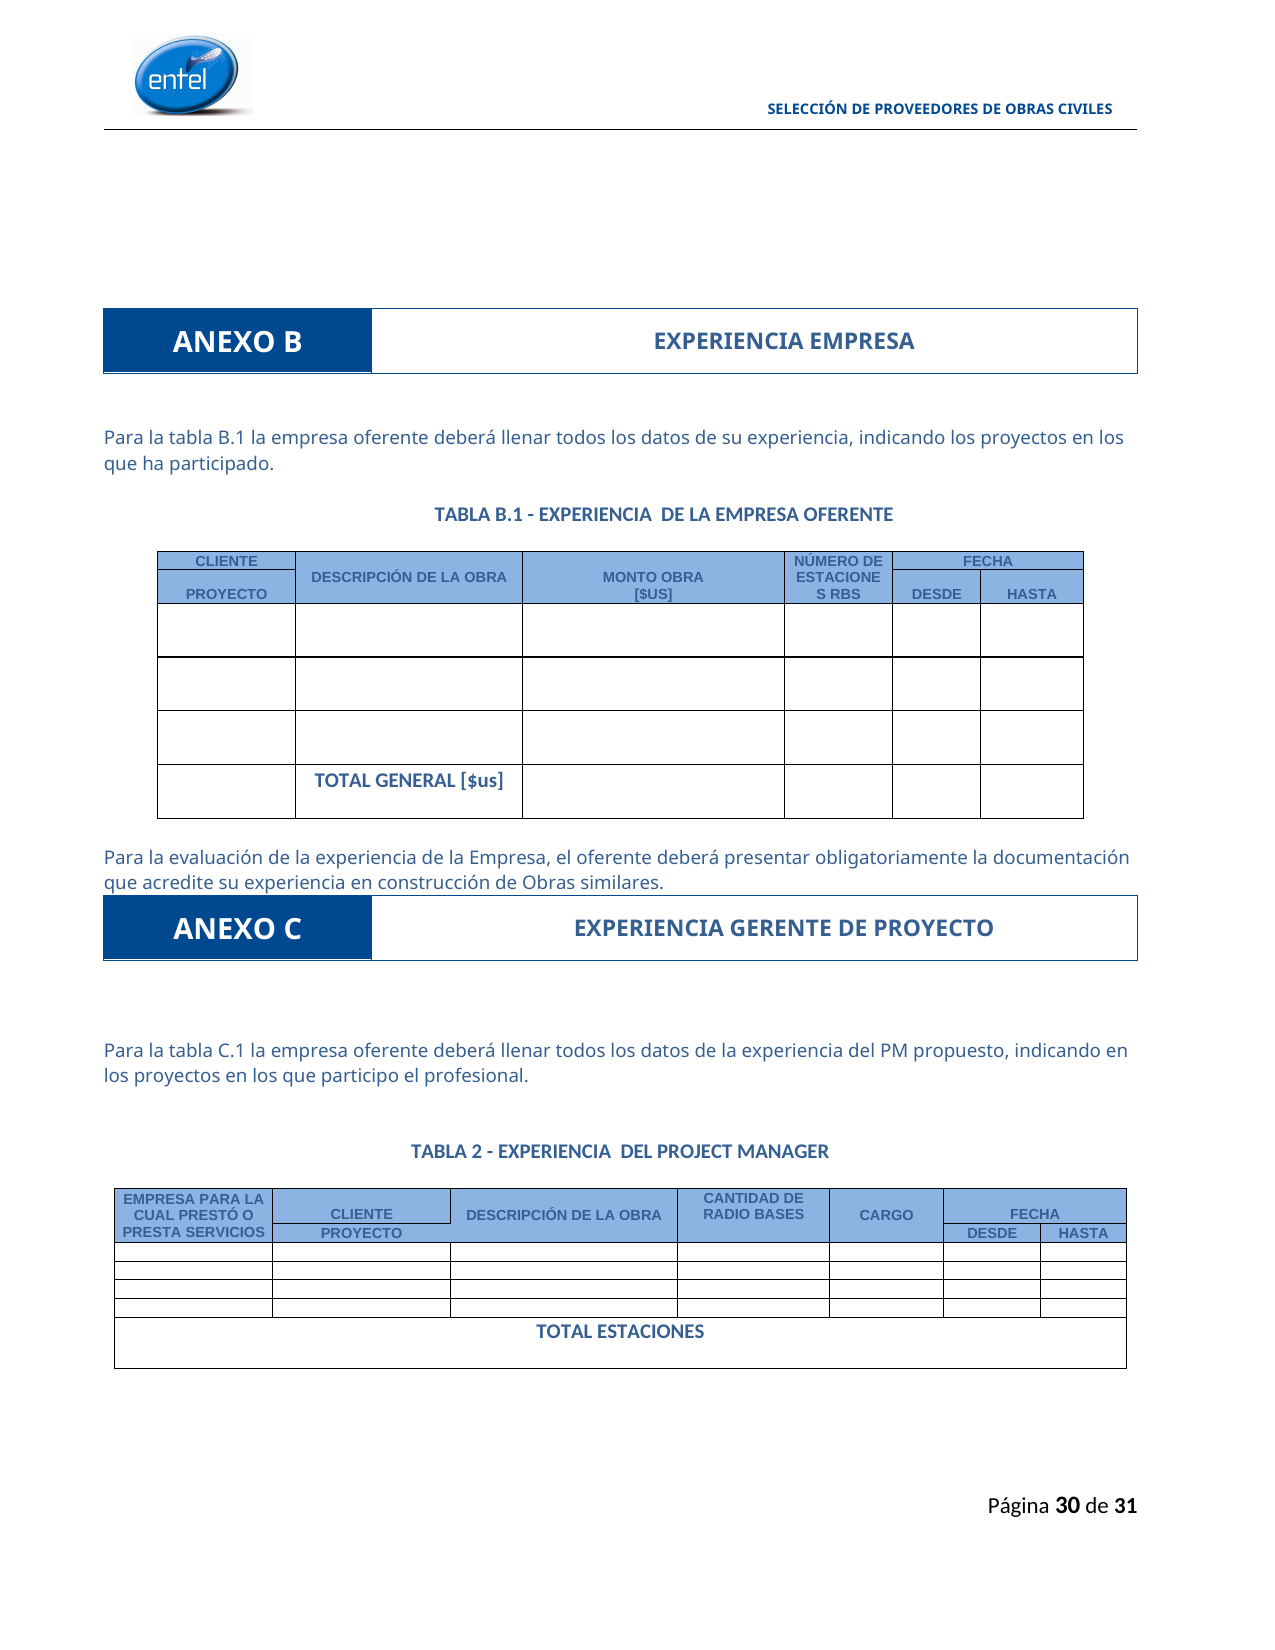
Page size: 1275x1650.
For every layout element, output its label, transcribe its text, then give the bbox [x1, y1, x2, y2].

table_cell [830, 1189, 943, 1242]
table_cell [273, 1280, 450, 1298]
text Para la tabla B.1 la empresa oferente deberá llenar todos los datos de su experiencia, indicando los proyectos en los que ha participado. [103, 424, 1137, 476]
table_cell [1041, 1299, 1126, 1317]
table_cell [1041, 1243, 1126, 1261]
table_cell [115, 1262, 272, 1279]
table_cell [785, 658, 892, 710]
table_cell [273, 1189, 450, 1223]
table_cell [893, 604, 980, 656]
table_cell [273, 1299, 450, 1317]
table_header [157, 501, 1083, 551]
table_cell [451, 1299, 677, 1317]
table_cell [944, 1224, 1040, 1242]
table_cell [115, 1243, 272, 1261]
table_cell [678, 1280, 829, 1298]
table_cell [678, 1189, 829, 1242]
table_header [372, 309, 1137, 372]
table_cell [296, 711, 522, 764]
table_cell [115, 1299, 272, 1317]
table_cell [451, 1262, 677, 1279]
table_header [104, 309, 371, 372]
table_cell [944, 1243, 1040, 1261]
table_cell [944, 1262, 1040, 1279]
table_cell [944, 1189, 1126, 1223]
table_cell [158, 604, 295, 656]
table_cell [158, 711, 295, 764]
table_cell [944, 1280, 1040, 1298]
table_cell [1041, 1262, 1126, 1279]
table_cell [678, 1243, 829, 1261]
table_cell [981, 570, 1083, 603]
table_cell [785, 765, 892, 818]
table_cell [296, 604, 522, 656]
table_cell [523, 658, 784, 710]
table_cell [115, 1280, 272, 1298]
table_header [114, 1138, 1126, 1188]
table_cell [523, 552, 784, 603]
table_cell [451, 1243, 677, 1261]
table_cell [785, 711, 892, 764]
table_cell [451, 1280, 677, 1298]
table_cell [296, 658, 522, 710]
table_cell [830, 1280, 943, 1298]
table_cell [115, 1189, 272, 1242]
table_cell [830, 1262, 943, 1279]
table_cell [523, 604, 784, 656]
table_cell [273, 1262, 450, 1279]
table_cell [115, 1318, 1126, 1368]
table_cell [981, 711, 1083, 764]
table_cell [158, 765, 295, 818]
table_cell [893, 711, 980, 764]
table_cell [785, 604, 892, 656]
text Para la tabla C.1 la empresa oferente deberá llenar todos los datos de la experiencia del PM propuesto, indicando en los proyectos en los que participo el profesional. [103, 1037, 1137, 1088]
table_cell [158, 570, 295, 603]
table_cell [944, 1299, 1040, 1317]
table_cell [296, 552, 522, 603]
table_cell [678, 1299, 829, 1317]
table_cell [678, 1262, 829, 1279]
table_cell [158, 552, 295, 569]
text Para la evaluación de la experiencia de la Empresa, el oferente deberá presentar obligatoriamente la documentación que acredite su experiencia en construcción de Obras similares. [103, 844, 1137, 895]
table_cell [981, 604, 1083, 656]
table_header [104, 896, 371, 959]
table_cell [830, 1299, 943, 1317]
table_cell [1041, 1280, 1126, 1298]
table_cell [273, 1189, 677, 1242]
picture [134, 34, 254, 116]
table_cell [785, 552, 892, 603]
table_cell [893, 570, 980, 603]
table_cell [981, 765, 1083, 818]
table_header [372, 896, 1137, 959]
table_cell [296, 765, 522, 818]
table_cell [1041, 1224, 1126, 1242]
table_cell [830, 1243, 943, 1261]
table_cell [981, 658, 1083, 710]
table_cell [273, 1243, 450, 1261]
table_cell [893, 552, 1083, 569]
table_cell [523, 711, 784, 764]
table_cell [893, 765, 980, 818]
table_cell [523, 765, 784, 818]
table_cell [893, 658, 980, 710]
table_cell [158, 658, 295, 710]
